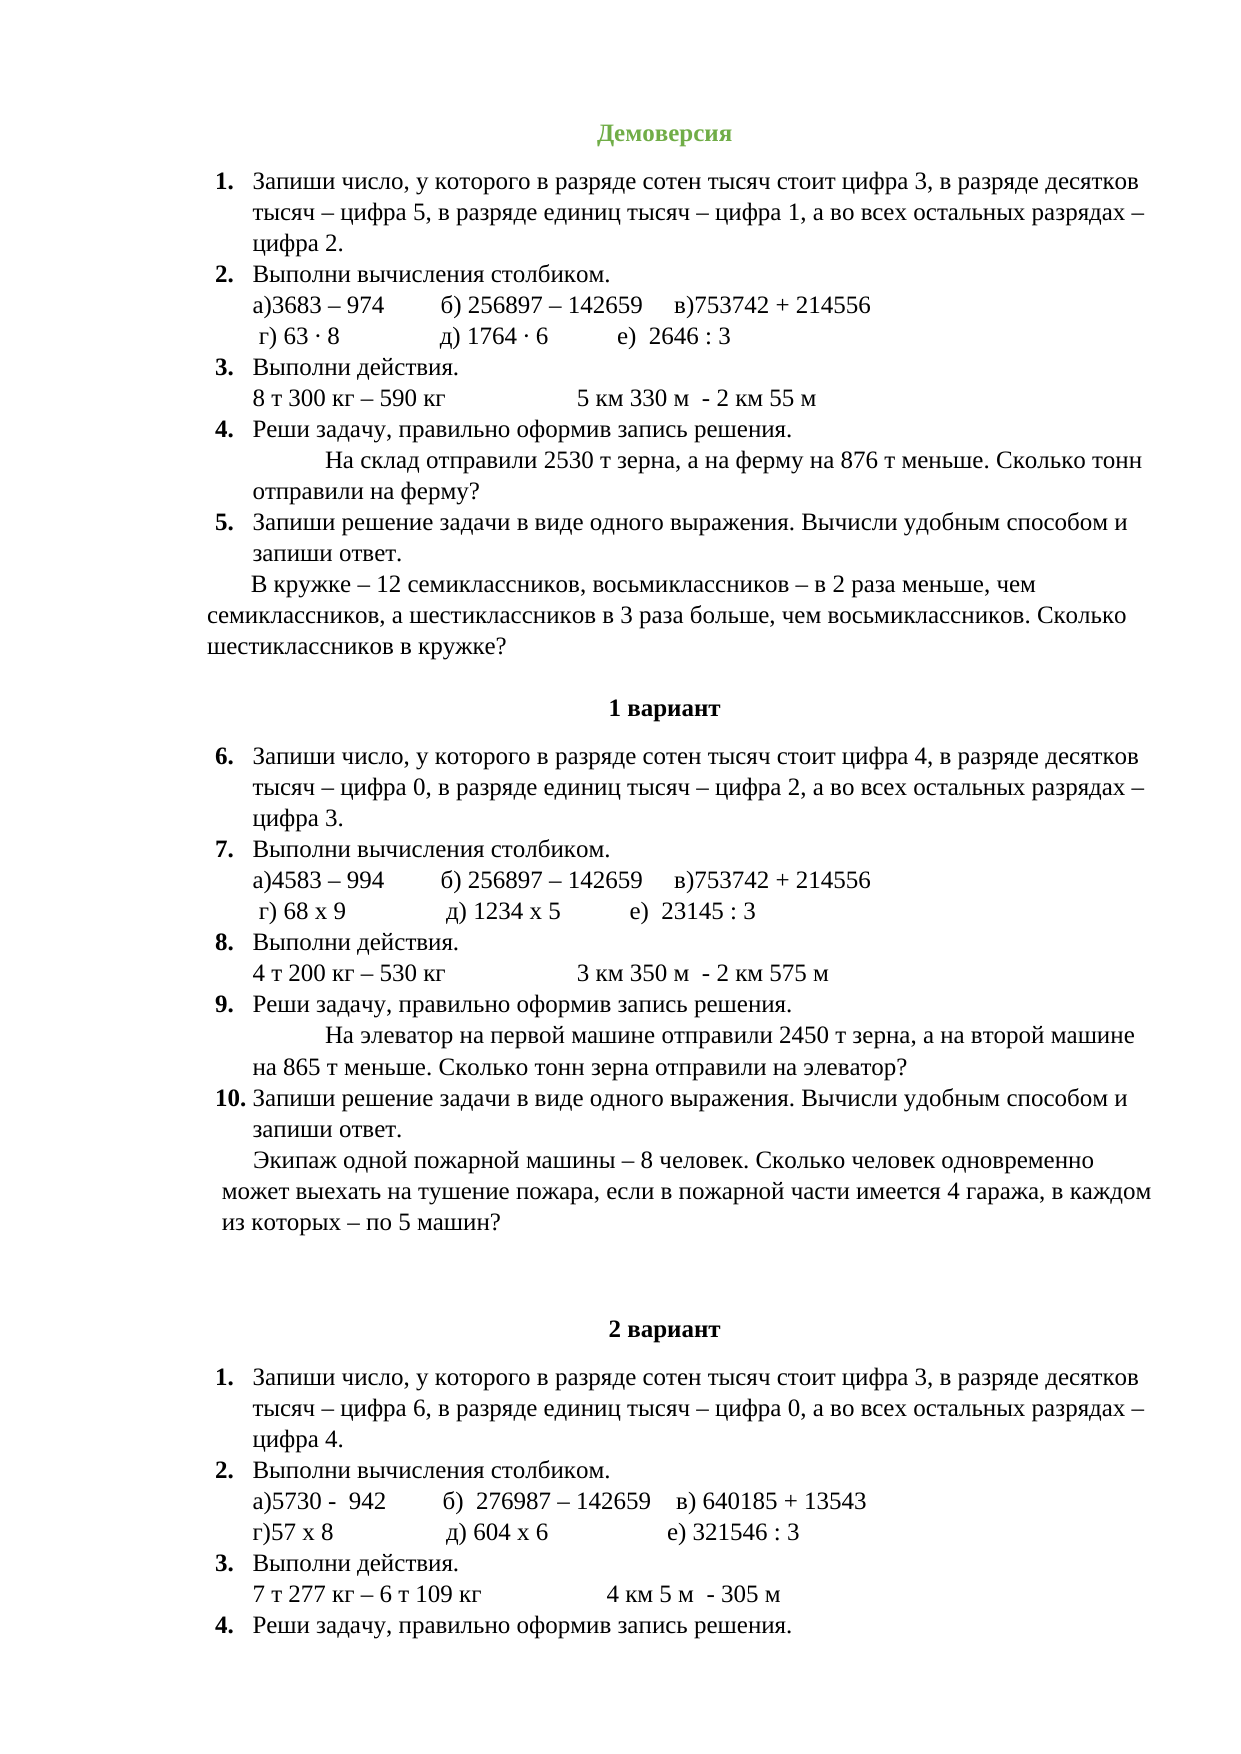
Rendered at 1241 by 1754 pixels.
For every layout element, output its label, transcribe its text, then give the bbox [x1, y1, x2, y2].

text а)4583 – 994 б) 256897 – 142659 в)753742 + 214556 [252, 865, 1152, 894]
text 1 вариант [177, 693, 1152, 722]
text 7 т 277 кг – 6 т 109 кг 4 км 5 м - 305 м [252, 1579, 1152, 1608]
list Запиши решение задачи в виде одного выражения. Вычисли удобным способом и запиши ответ. [215, 1083, 1152, 1142]
list Выполни вычисления столбиком. [215, 834, 1152, 863]
text В кружке – 12 семиклассников, восьмиклассников – в 2 раза меньше, чем семиклассников, а шестиклассников в 3 раза больше, чем восьмиклассников. Сколько шестиклассников в кружке? [207, 569, 1152, 660]
list Запиши число, у которого в разряде сотен тысяч стоит цифра 4, в разряде десятков тысяч – цифра 0, в разряде единиц тысяч – цифра 2, а во всех остальных разрядах – цифра 3. [215, 741, 1152, 832]
text 4 т 200 кг – 530 кг 3 км 350 м - 2 км 575 м [252, 958, 1152, 987]
text 8 т 300 кг – 590 кг 5 км 330 м - 2 км 55 м [252, 383, 1152, 412]
text На склад отправили 2530 т зерна, а на ферму на 876 т меньше. Сколько тонн отправили на ферму? [252, 445, 1152, 505]
text г)57 х 8 д) 604 х 6 е) 321546 : 3 [252, 1517, 1152, 1546]
list Реши задачу, правильно оформив запись решения. [215, 1610, 1152, 1639]
text Экипаж одной пожарной машины – 8 человек. Сколько человек одновременно может выехать на тушение пожара, если в пожарной части имеется 4 гаража, в каждом из которых – по 5 машин? [222, 1145, 1152, 1236]
list Выполни действия. [215, 927, 1152, 956]
text Демоверсия [177, 118, 1152, 147]
text г) 68 х 9 д) 1234 х 5 е) 23145 : 3 [252, 896, 1152, 925]
list Запиши число, у которого в разряде сотен тысяч стоит цифра 3, в разряде десятков тысяч – цифра 6, в разряде единиц тысяч – цифра 0, а во всех остальных разрядах – цифра 4. [215, 1362, 1152, 1453]
list Выполни действия. [215, 352, 1152, 381]
text а)3683 – 974 б) 256897 – 142659 в)753742 + 214556 [252, 290, 1152, 319]
list Выполни вычисления столбиком. [215, 259, 1152, 288]
list Запиши число, у которого в разряде сотен тысяч стоит цифра 3, в разряде десятков тысяч – цифра 5, в разряде единиц тысяч – цифра 1, а во всех остальных разрядах – цифра 2. [215, 166, 1152, 257]
text На элеватор на первой машине отправили 2450 т зерна, а на второй машине на 865 т меньше. Сколько тонн зерна отправили на элеватор? [252, 1021, 1152, 1080]
list Выполни действия. [215, 1548, 1152, 1577]
list Выполни вычисления столбиком. [215, 1455, 1152, 1484]
text а)5730 - 942 б) 276987 – 142659 в) 640185 + 13543 [252, 1486, 1152, 1515]
list Запиши решение задачи в виде одного выражения. Вычисли удобным способом и запиши ответ. [215, 507, 1152, 567]
text 2 вариант [177, 1314, 1152, 1343]
list Реши задачу, правильно оформив запись решения. [215, 989, 1152, 1018]
text г) 63 ∙ 8 д) 1764 ∙ 6 е) 2646 : 3 [252, 321, 1152, 350]
list Реши задачу, правильно оформив запись решения. [215, 414, 1152, 443]
